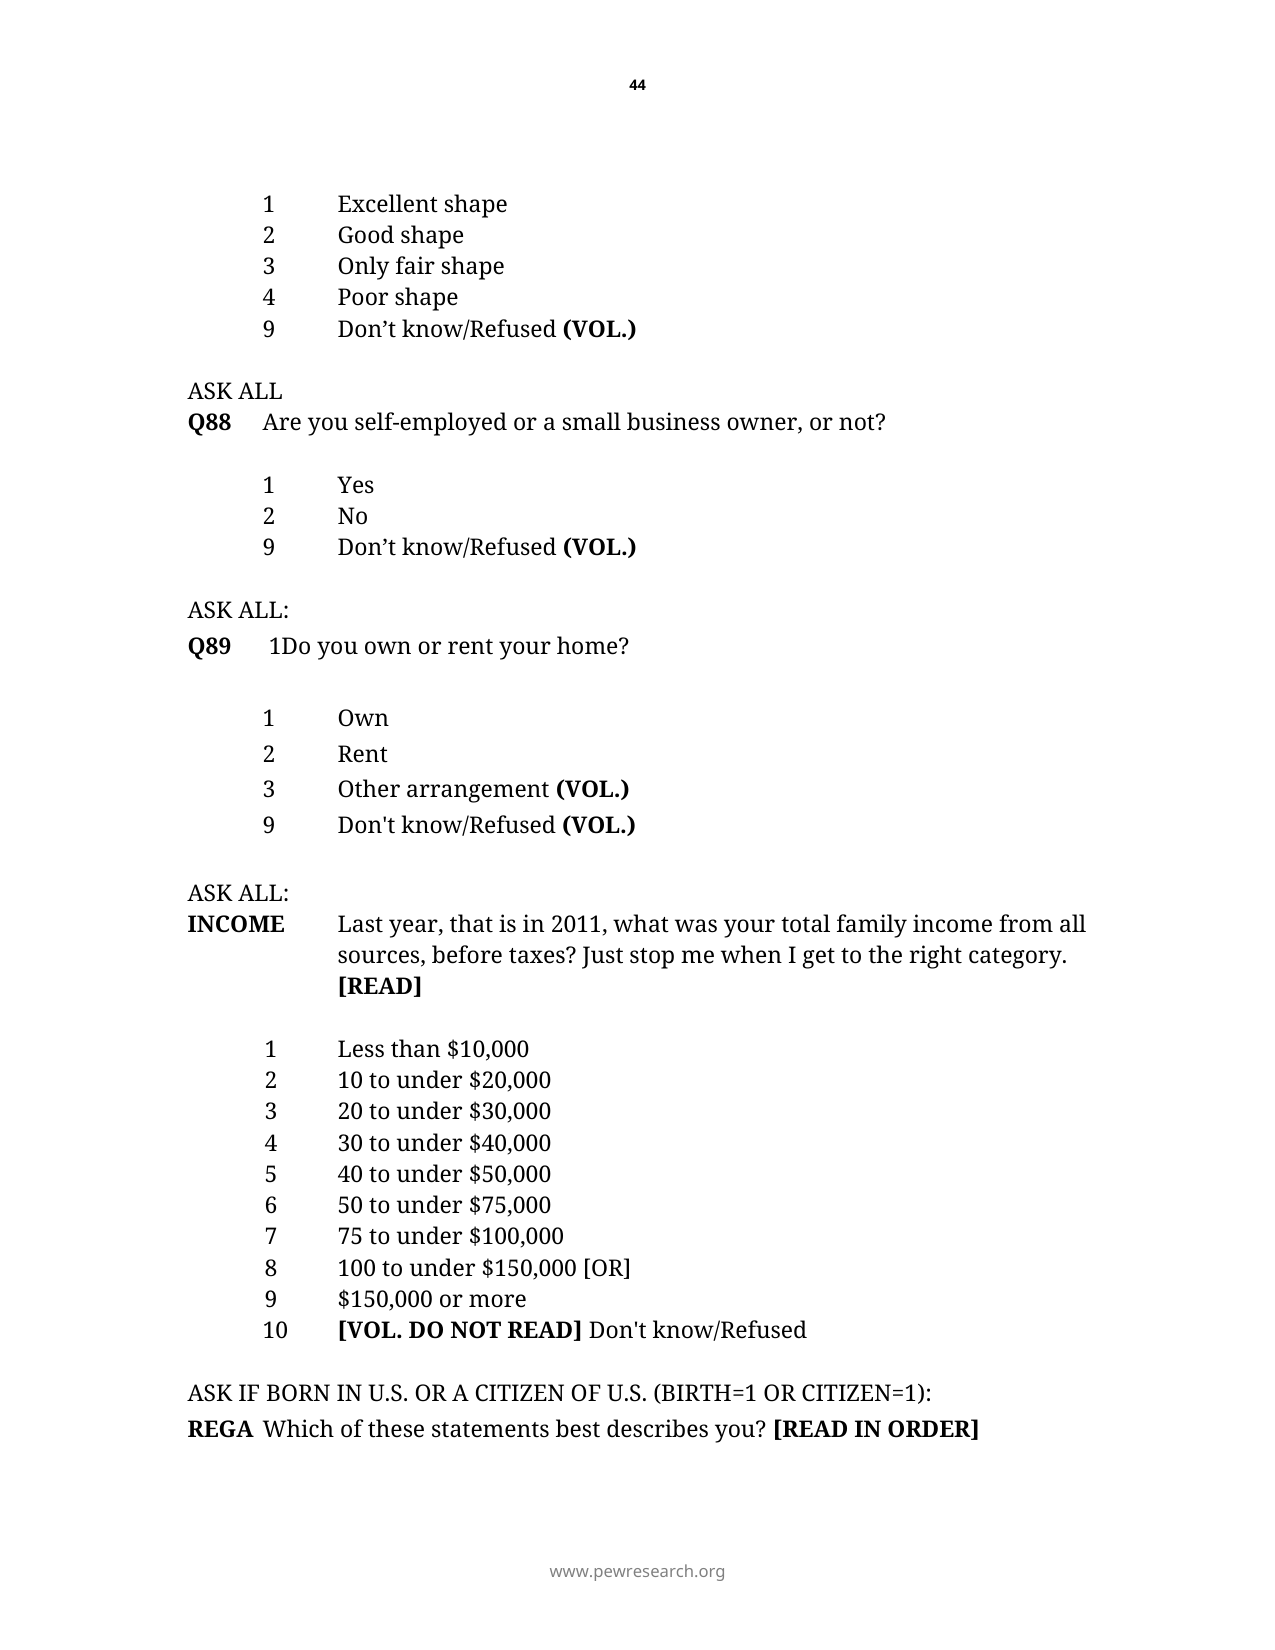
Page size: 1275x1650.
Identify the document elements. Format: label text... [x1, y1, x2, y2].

text ASK IF BORN IN U.S. OR A CITIZEN OF U.S. (BIRTH=1 OR CITIZEN=1): [187, 1377, 1087, 1408]
text 2 Rent [187, 737, 1087, 769]
text 6 50 to under $75,000 [264, 1189, 1087, 1220]
text 9 Don’t know/Refused (VOL.) [262, 531, 1087, 562]
text ASK ALL [187, 375, 1087, 406]
text 2 Good shape [262, 219, 1087, 250]
text 8 100 to under $150,000 [OR] [264, 1252, 1087, 1283]
text 2 No [262, 500, 1087, 531]
text 7 75 to under $100,000 [264, 1220, 1087, 1252]
text 5 40 to under $50,000 [264, 1158, 1087, 1189]
text 2 10 to under $20,000 [264, 1064, 1087, 1095]
text 3 20 to under $30,000 [264, 1095, 1087, 1127]
text 1 Yes [262, 469, 1087, 500]
text 10 [VOL. DO NOT READ] Don't know/Refused [187, 1314, 1087, 1345]
text 1 Own [187, 702, 1087, 733]
text Q89 Do you own or rent your home? [187, 630, 1087, 661]
text ASK ALL: [187, 877, 1087, 908]
text 9 Don’t know/Refused (VOL.) [262, 312, 1087, 344]
text 1 Less than $10,000 [264, 1033, 1087, 1064]
text 1 Excellent shape [262, 187, 1087, 219]
text 9 $150,000 or more [264, 1283, 1087, 1314]
text 3 Other arrangement (VOL.) [187, 773, 1087, 805]
text REGA Which of these statements best describes you? [READ IN ORDER] [187, 1412, 1087, 1444]
text 9 Don't know/Refused (VOL.) [187, 809, 1087, 841]
text 4 Poor shape [262, 281, 1087, 312]
text 3 Only fair shape [262, 250, 1087, 281]
text Q88 Are you self-employed or a small business owner, or not? [187, 406, 1087, 437]
text 4 30 to under $40,000 [264, 1127, 1087, 1158]
text INCOME Last year, that is in 2011, what was your total family income from all sources, before taxes? Just stop me when I get to the right category. [READ] [187, 908, 1087, 1002]
text ASK ALL: [187, 594, 1087, 625]
